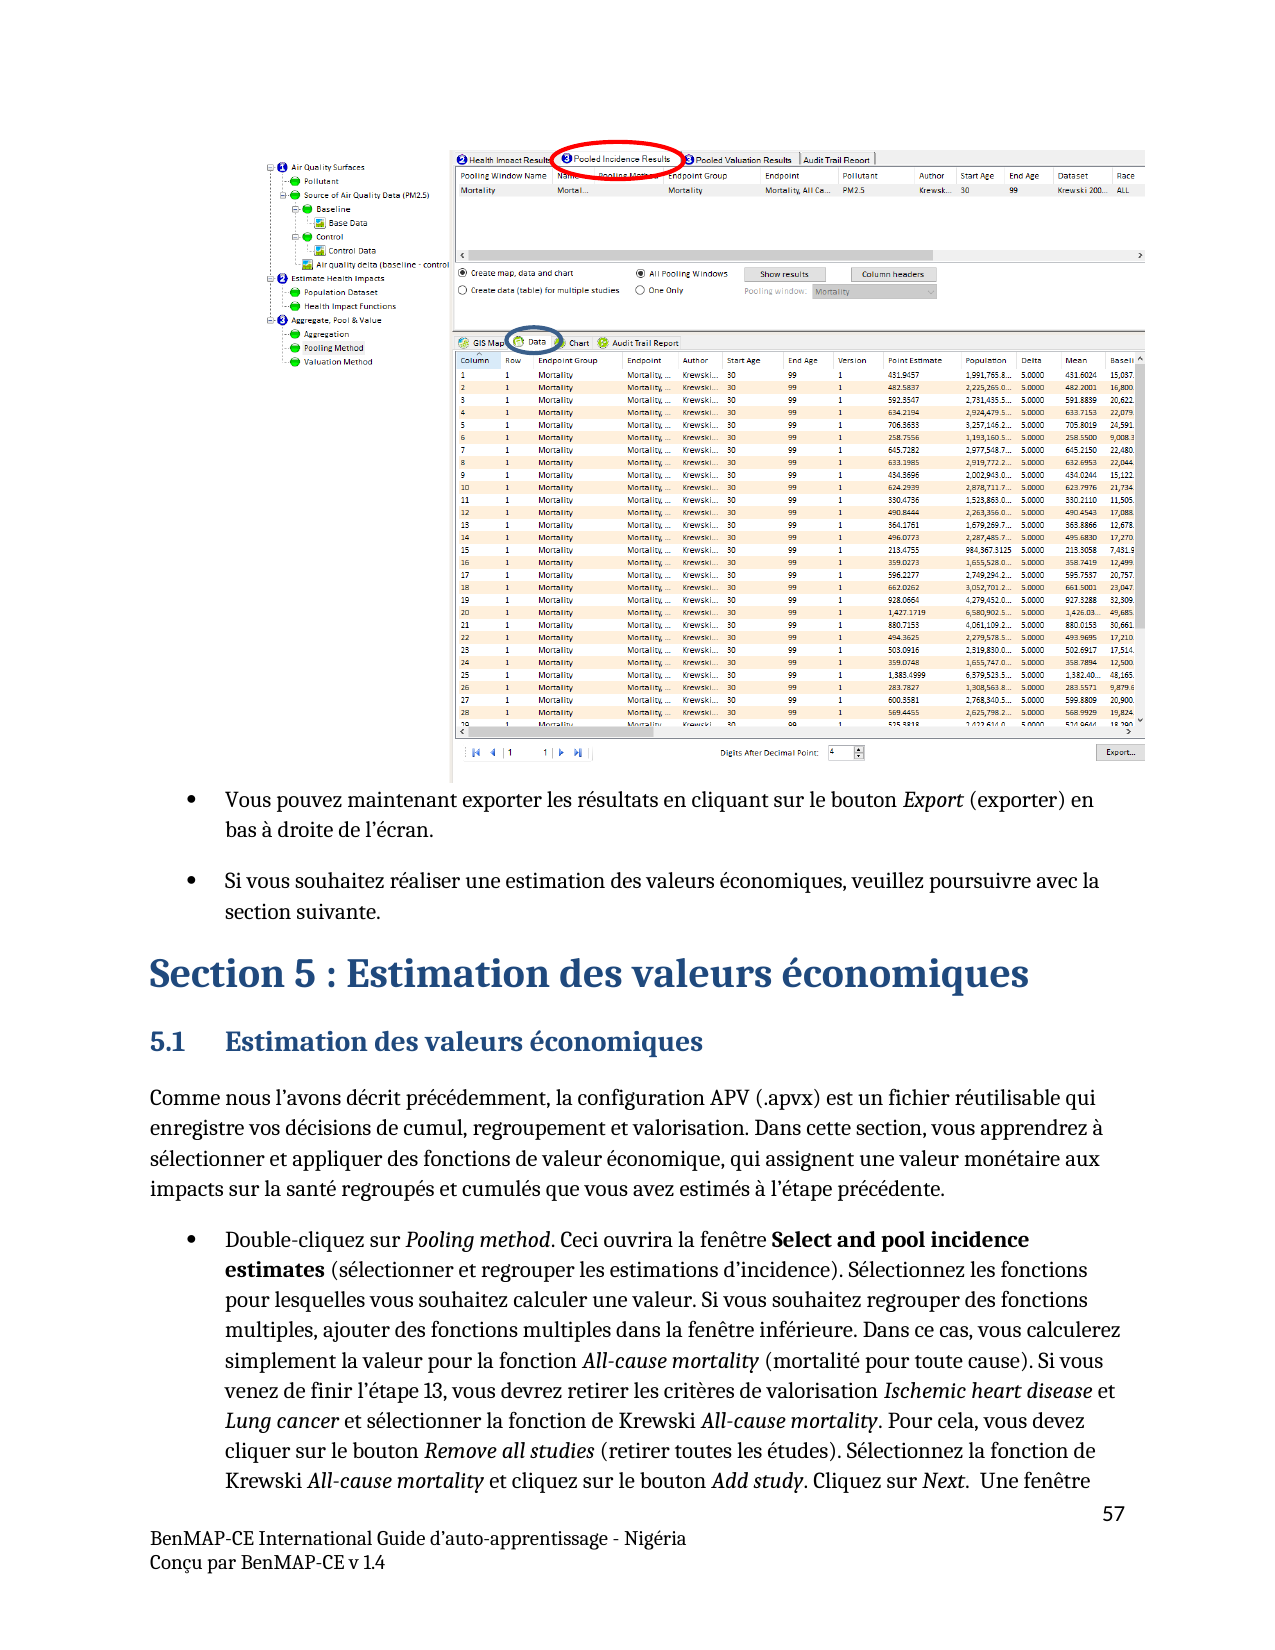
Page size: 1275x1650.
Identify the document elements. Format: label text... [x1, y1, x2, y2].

list Vous pouvez maintenant exporter les résultats en cliquant sur le bouton Export (exporter) en bas à droite de l’écran. [187, 787, 1125, 844]
text Comme nous l’avons décrit précédemment, la configuration APV (.apvx) est un fichier réutilisable qui enregistre vos décisions de cumul, regroupement et valorisation. Dans cette section, vous apprendrez à sélectionner et appliquer des fonctions de valeur économique, qui assignent une valeur monétaire aux impacts sur la santé regroupés et cumulés que vous avez estimés à l’étape précédente. [150, 1085, 1125, 1202]
picture [262, 150, 1145, 783]
list Si vous souhaitez réaliser une estimation des valeurs économiques, veuillez poursuivre avec la section suivante. [187, 868, 1125, 925]
picture [554, 150, 681, 176]
subtitle 5.1 Estimation des valeurs économiques [150, 1026, 1125, 1059]
subtitle Section 5 : Estimation des valeurs économiques [150, 949, 1125, 997]
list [187, 1227, 1125, 1494]
